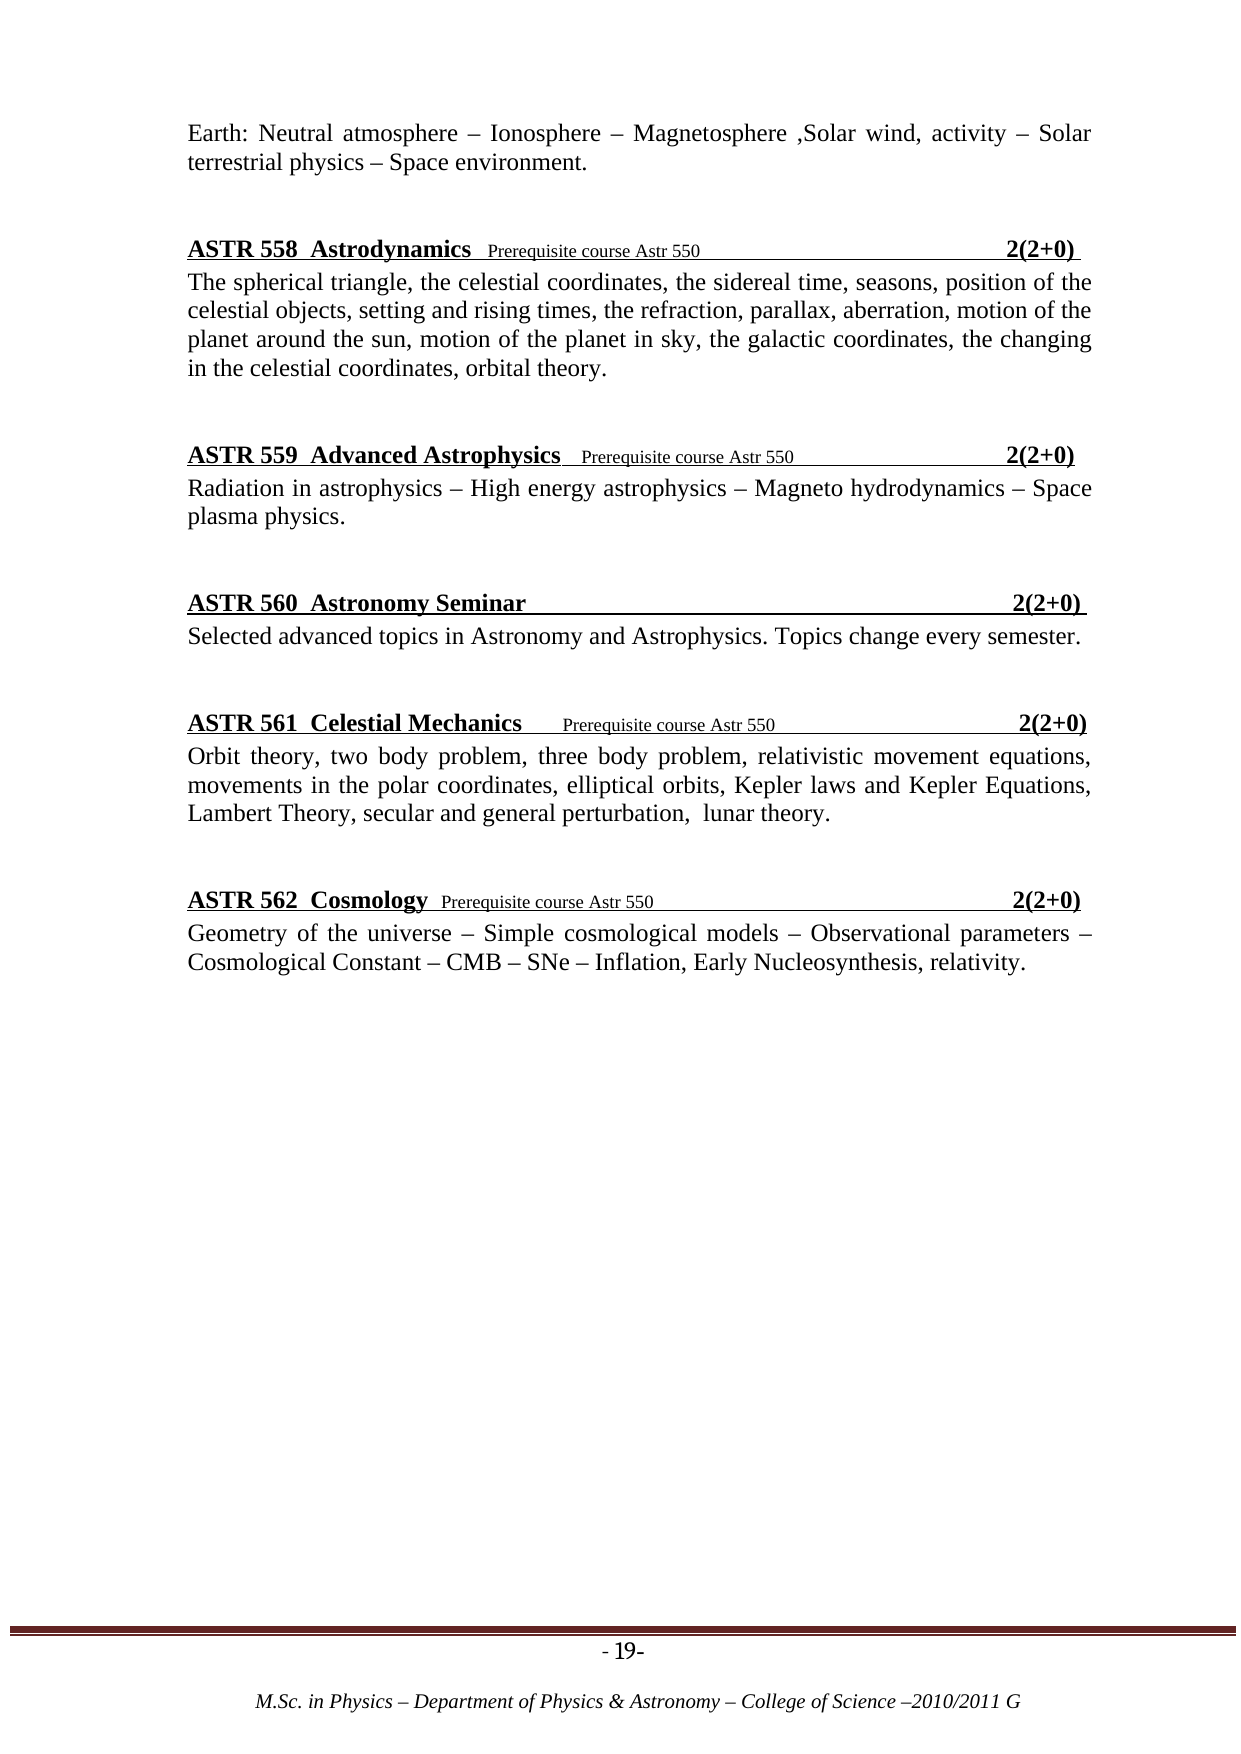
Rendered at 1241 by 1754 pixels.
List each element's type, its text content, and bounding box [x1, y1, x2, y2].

text ASTR 560 Astronomy Seminar 2(2+0) [187, 588, 1093, 617]
text ASTR 562 Cosmology Prerequisite course Astr 550 2(2+0) [187, 885, 1093, 914]
text ASTR 559 Advanced Astrophysics Prerequisite course Astr 550 2(2+0) [187, 440, 1093, 468]
text ASTR 558 Astrodynamics Prerequisite course Astr 550 2(2+0) [187, 234, 1093, 262]
text Selected advanced topics in Astronomy and Astrophysics. Topics change every semester. [187, 621, 1093, 650]
text Orbit theory, two body problem, three body problem, relativistic movement equations, movements in the polar coordinates, elliptical orbits, Kepler laws and Kepler Equations, Lambert Theory, secular and general perturbation, lunar theory. [187, 741, 1093, 827]
text ASTR 561 Celestial Mechanics Prerequisite course Astr 550 2(2+0) [187, 708, 1093, 737]
text Radiation in astrophysics – High energy astrophysics – Magneto hydrodynamics – Space plasma physics. [187, 473, 1093, 530]
text The spherical triangle, the celestial coordinates, the sidereal time, seasons, position of the celestial objects, setting and rising times, the refraction, parallax, aberration, motion of the planet around the sun, motion of the planet in sky, the galactic coordinates, the changing in the celestial coordinates, orbital theory. [187, 267, 1093, 382]
text Earth: Neutral atmosphere – Ionosphere – Magnetosphere ,Solar wind, activity – Solar terrestrial physics – Space environment. [187, 118, 1093, 176]
text Geometry of the universe – Simple cosmological models – Observational parameters – Cosmological Constant – CMB – SNe – Inflation, Early Nucleosynthesis, relativity. [187, 918, 1093, 976]
